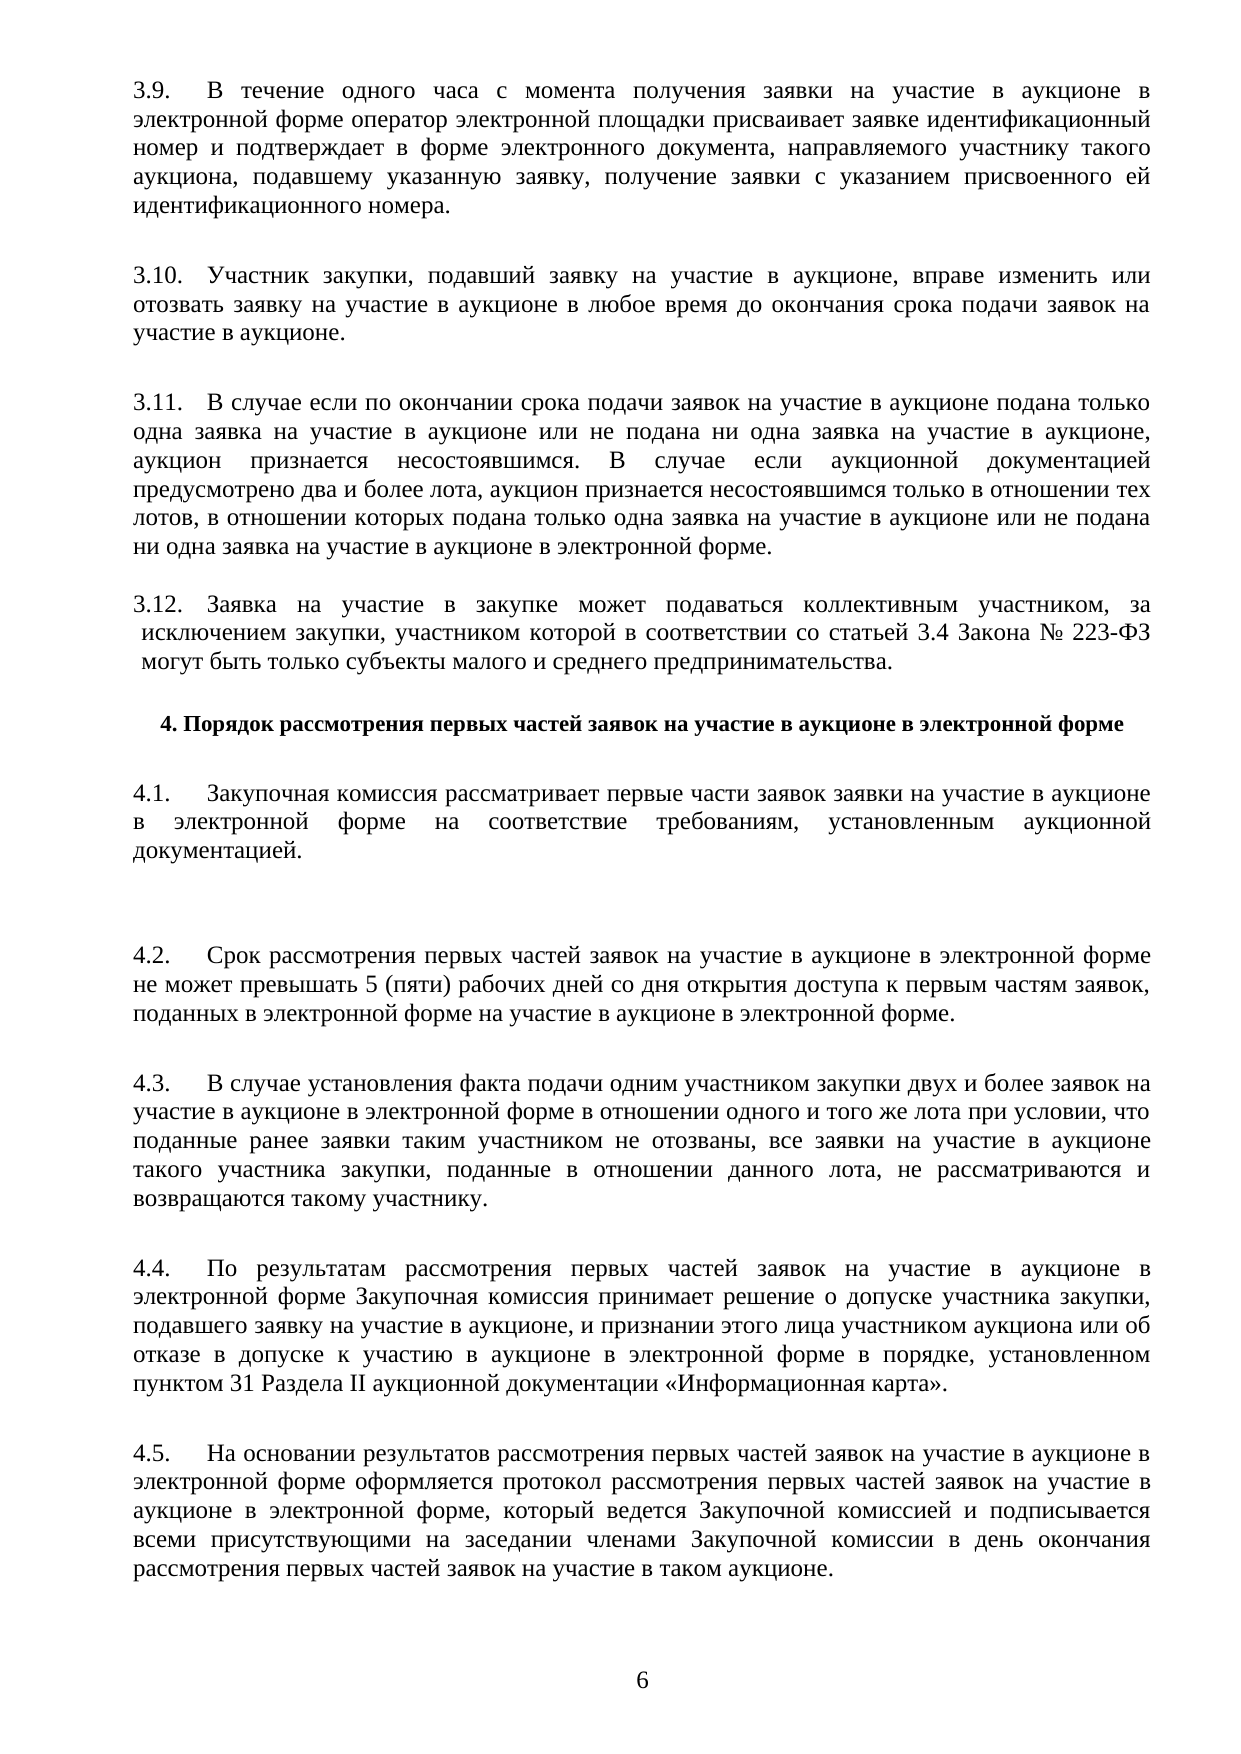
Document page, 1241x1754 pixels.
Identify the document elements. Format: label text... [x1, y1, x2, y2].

list На основании результатов рассмотрения первых частей заявок на участие в аукционе в электронной форме оформляется протокол рассмотрения первых частей заявок на участие в аукционе в электронной форме, который ведется Закупочной комиссией и подписывается всеми присутствующими на заседании членами Закупочной комиссии в день окончания рассмотрения первых частей заявок на участие в таком аукционе. [133, 1438, 1152, 1581]
list Участник закупки, подавший заявку на участие в аукционе, вправе изменить или отозвать заявку на участие в аукционе в любое время до окончания срока подачи заявок на участие в аукционе. [133, 260, 1152, 346]
list Заявка на участие в закупке может подаваться коллективным участником, за исключением закупки, участником которой в соответствии со статьей 3.4 Закона № 223-ФЗ могут быть только субъекты малого и среднего предпринимательства. [133, 589, 1152, 675]
list Закупочная комиссия рассматривает первые части заявок заявки на участие в аукционе в электронной форме на соответствие требованиям, установленным аукционной документацией. [133, 778, 1152, 864]
list В течение одного часа с момента получения заявки на участие в аукционе в электронной форме оператор электронной площадки присваивает заявке идентификационный номер и подтверждает в форме электронного документа, направляемого участнику такого аукциона, подавшему указанную заявку, получение заявки с указанием присвоенного ей идентификационного номера. [133, 75, 1152, 219]
text 4. Порядок рассмотрения первых частей заявок на участие в аукционе в электронной форме [133, 710, 1152, 736]
list Срок рассмотрения первых частей заявок на участие в аукционе в электронной форме не может превышать 5 (пяти) рабочих дней со дня открытия доступа к первым частям заявок, поданных в электронной форме на участие в аукционе в электронной форме. [133, 940, 1152, 1026]
list В случае установления факта подачи одним участником закупки двух и более заявок на участие в аукционе в электронной форме в отношении одного и того же лота при условии, что поданные ранее заявки таким участником не отозваны, все заявки на участие в аукционе такого участника закупки, поданные в отношении данного лота, не рассматриваются и возвращаются такому участнику. [133, 1068, 1152, 1211]
list В случае если по окончании срока подачи заявок на участие в аукционе подана только одна заявка на участие в аукционе или не подана ни одна заявка на участие в аукционе, аукцион признается несостоявшимся. В случае если аукционной документацией предусмотрено два и более лота, аукцион признается несостоявшимся только в отношении тех лотов, в отношении которых подана только одна заявка на участие в аукционе или не подана ни одна заявка на участие в аукционе в электронной форме. [133, 387, 1152, 560]
list По результатам рассмотрения первых частей заявок на участие в аукционе в электронной форме Закупочная комиссия принимает решение о допуске участника закупки, подавшего заявку на участие в аукционе, и признании этого лица участником аукциона или об отказе в допуске к участию в аукционе в электронной форме в порядке, установленном пунктом 31 Раздела II аукционной документации «Информационная карта». [133, 1253, 1152, 1396]
